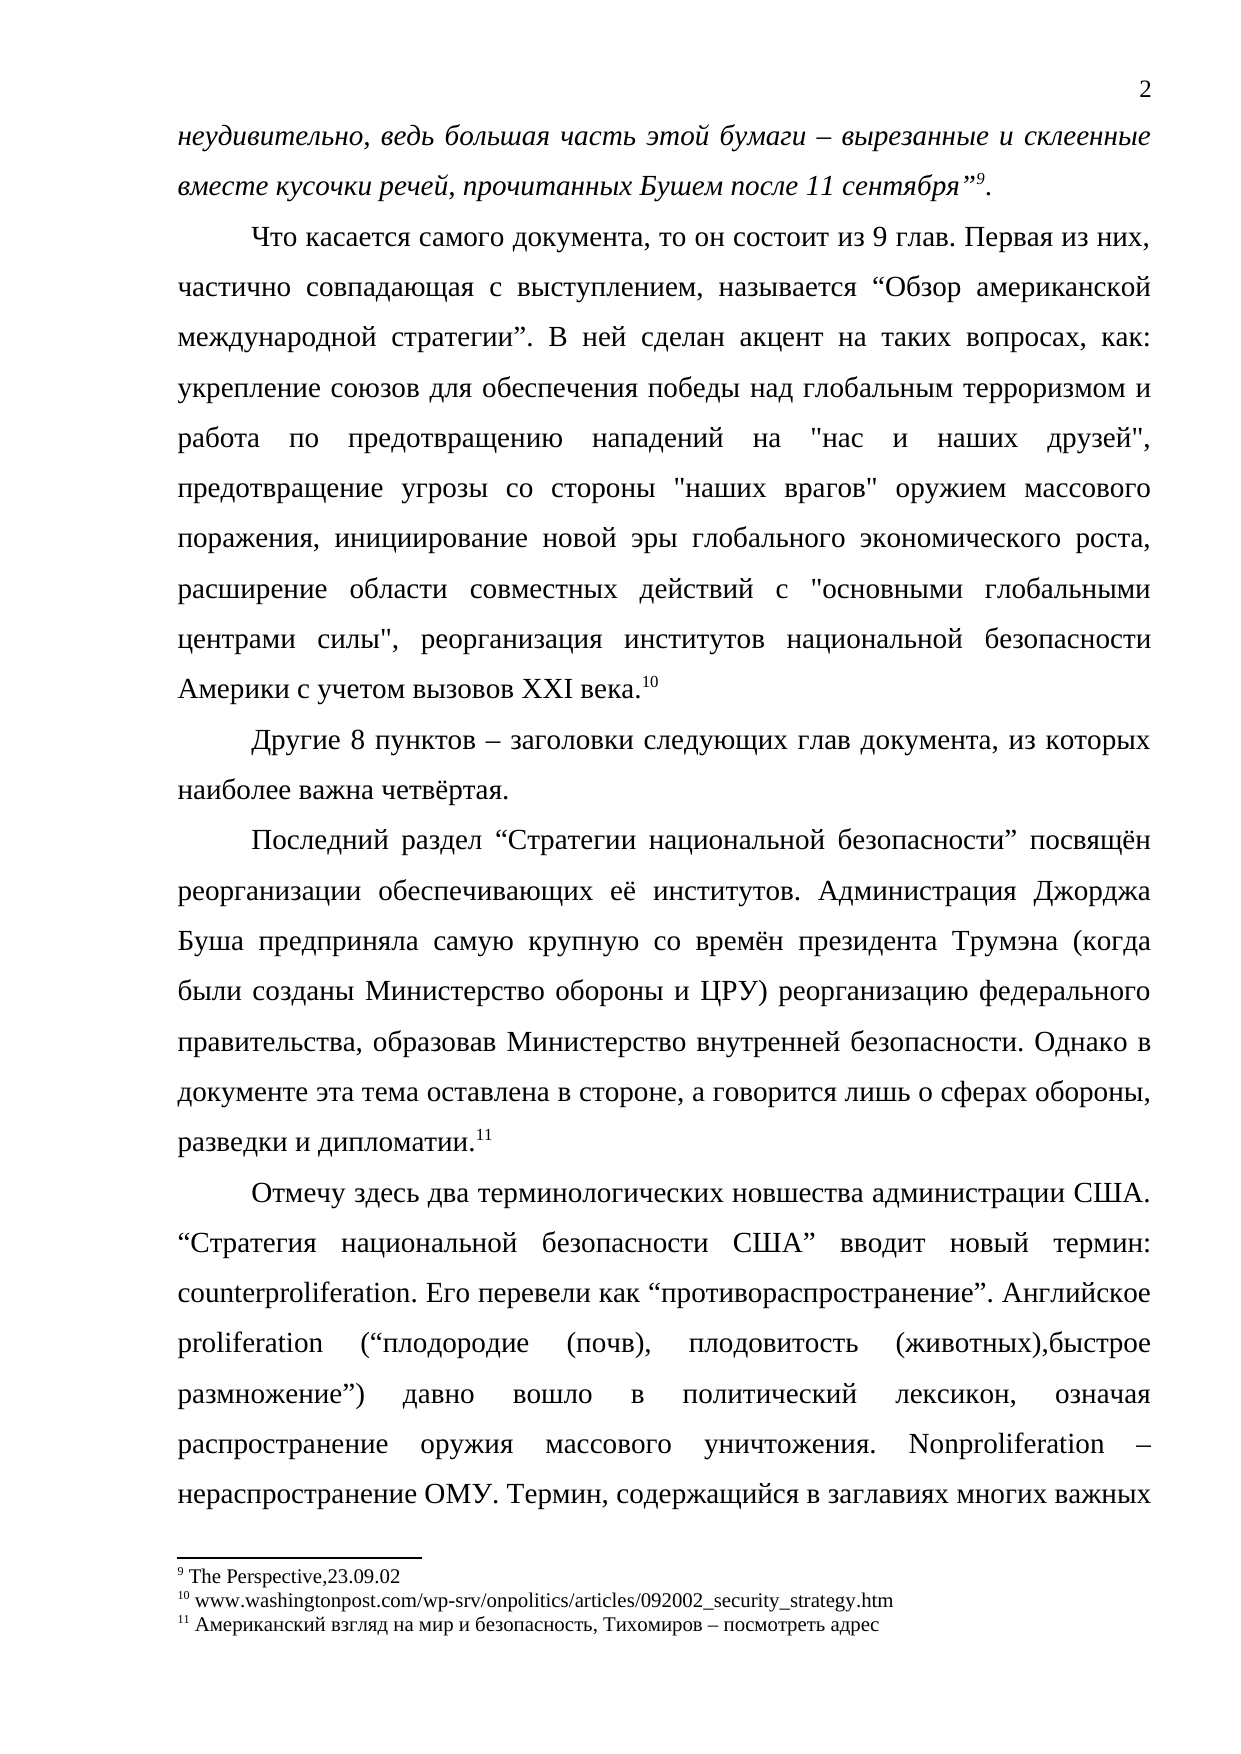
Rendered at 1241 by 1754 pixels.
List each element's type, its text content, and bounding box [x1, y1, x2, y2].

text Другие 8 пунктов – заголовки следующих глав документа, из которых наиболее важна четвёртая. [177, 722, 1152, 806]
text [177, 1175, 1152, 1510]
text Что касается самого документа, то он состоит из 9 глав. Первая из них, частично совпадающая с выступлением, называется “Обзор американской международной стратегии”. В ней сделан акцент на таких вопросах, как: укрепление союзов для обеспечения победы над глобальным терроризмом и работа по предотвращению нападений на "нас и наших друзей", предотвращение угрозы со стороны "наших врагов" оружием массового поражения, инициирование новой эры глобального экономического роста, расширение области совместных действий с "основными глобальными центрами силы", реорганизация институтов национальной безопасности Америки с учетом вызовов ХХI века. [177, 219, 1152, 705]
text Последний раздел “Стратегии национальной безопасности” посвящён реорганизации обеспечивающих её институтов. Администрация Джорджа Буша предприняла самую крупную со времён президента Трумэна (когда были созданы Министерство обороны и ЦРУ) реорганизацию федерального правительства, образовав Министерство внутренней безопасности. Однако в документе эта тема оставлена в стороне, а говорится лишь о сферах обороны, разведки и дипломатии. [177, 822, 1152, 1158]
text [177, 118, 1152, 202]
